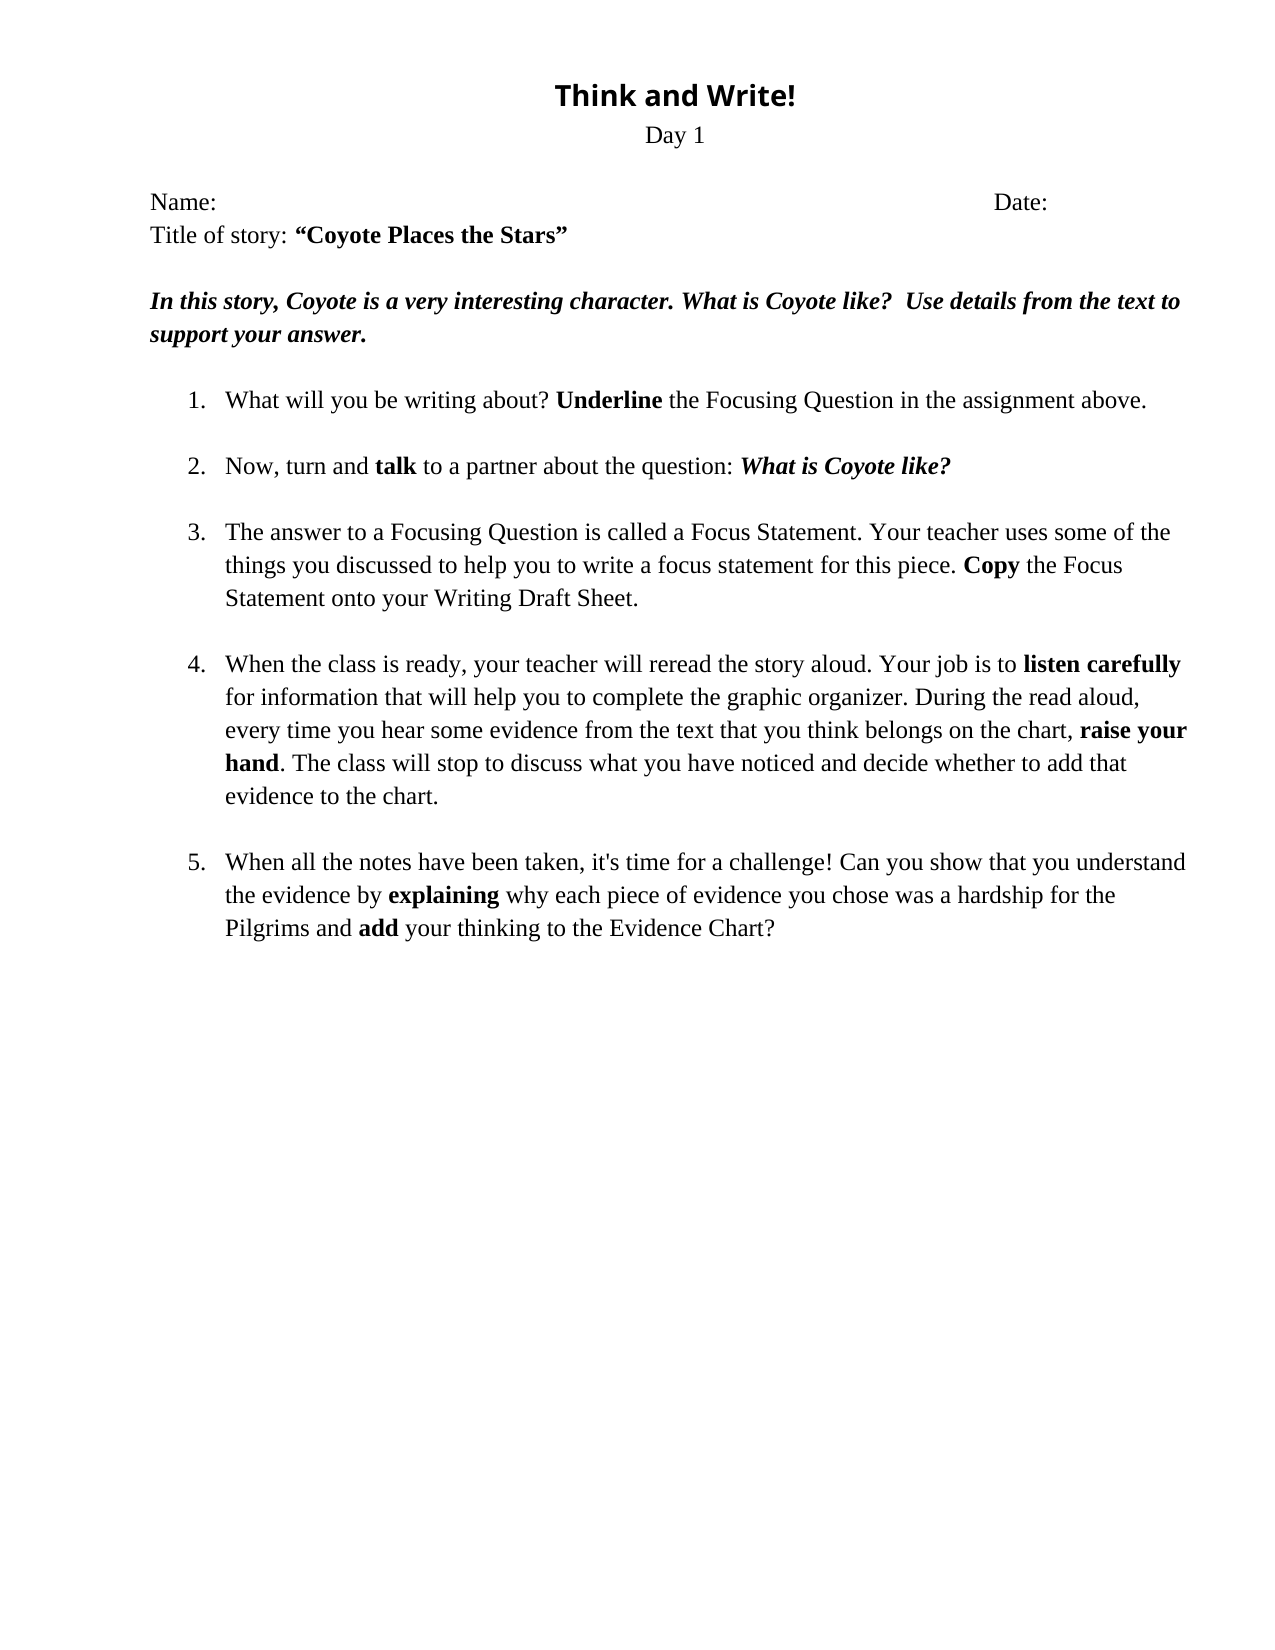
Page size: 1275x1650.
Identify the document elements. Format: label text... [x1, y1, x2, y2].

text Think and Write! [150, 75, 1200, 115]
list When the class is ready, your teacher will reread the story aloud. Your job is to listen carefully for information that will help you to complete the graphic organizer. During the read aloud, every time you hear some evidence from the text that you think belongs on the chart, raise your hand. The class will stop to discuss what you have noticed and decide whether to add that evidence to the chart. [187, 649, 1200, 810]
text Name: Date: [150, 187, 1200, 215]
list Now, turn and talk to a partner about the question: What is Coyote like? [187, 451, 1200, 479]
list When all the notes have been taken, it's time for a challenge! Can you show that you understand the evidence by explaining why each piece of evidence you chose was a hardship for the Pilgrims and add your thinking to the Evidence Chart? [187, 847, 1200, 942]
text Title of story: “Coyote Places the Stars” [150, 220, 1200, 248]
list What will you be writing about? Underline the Focusing Question in the assignment above. [187, 385, 1200, 413]
list The answer to a Focusing Question is called a Focus Statement. Your teacher uses some of the things you discussed to help you to write a focus statement for this piece. Copy the Focus Statement onto your Writing Draft Sheet. [187, 517, 1200, 612]
text Day 1 [150, 121, 1200, 149]
text In this story, Coyote is a very interesting character. What is Coyote like? Use details from the text to support your answer. [150, 286, 1200, 347]
